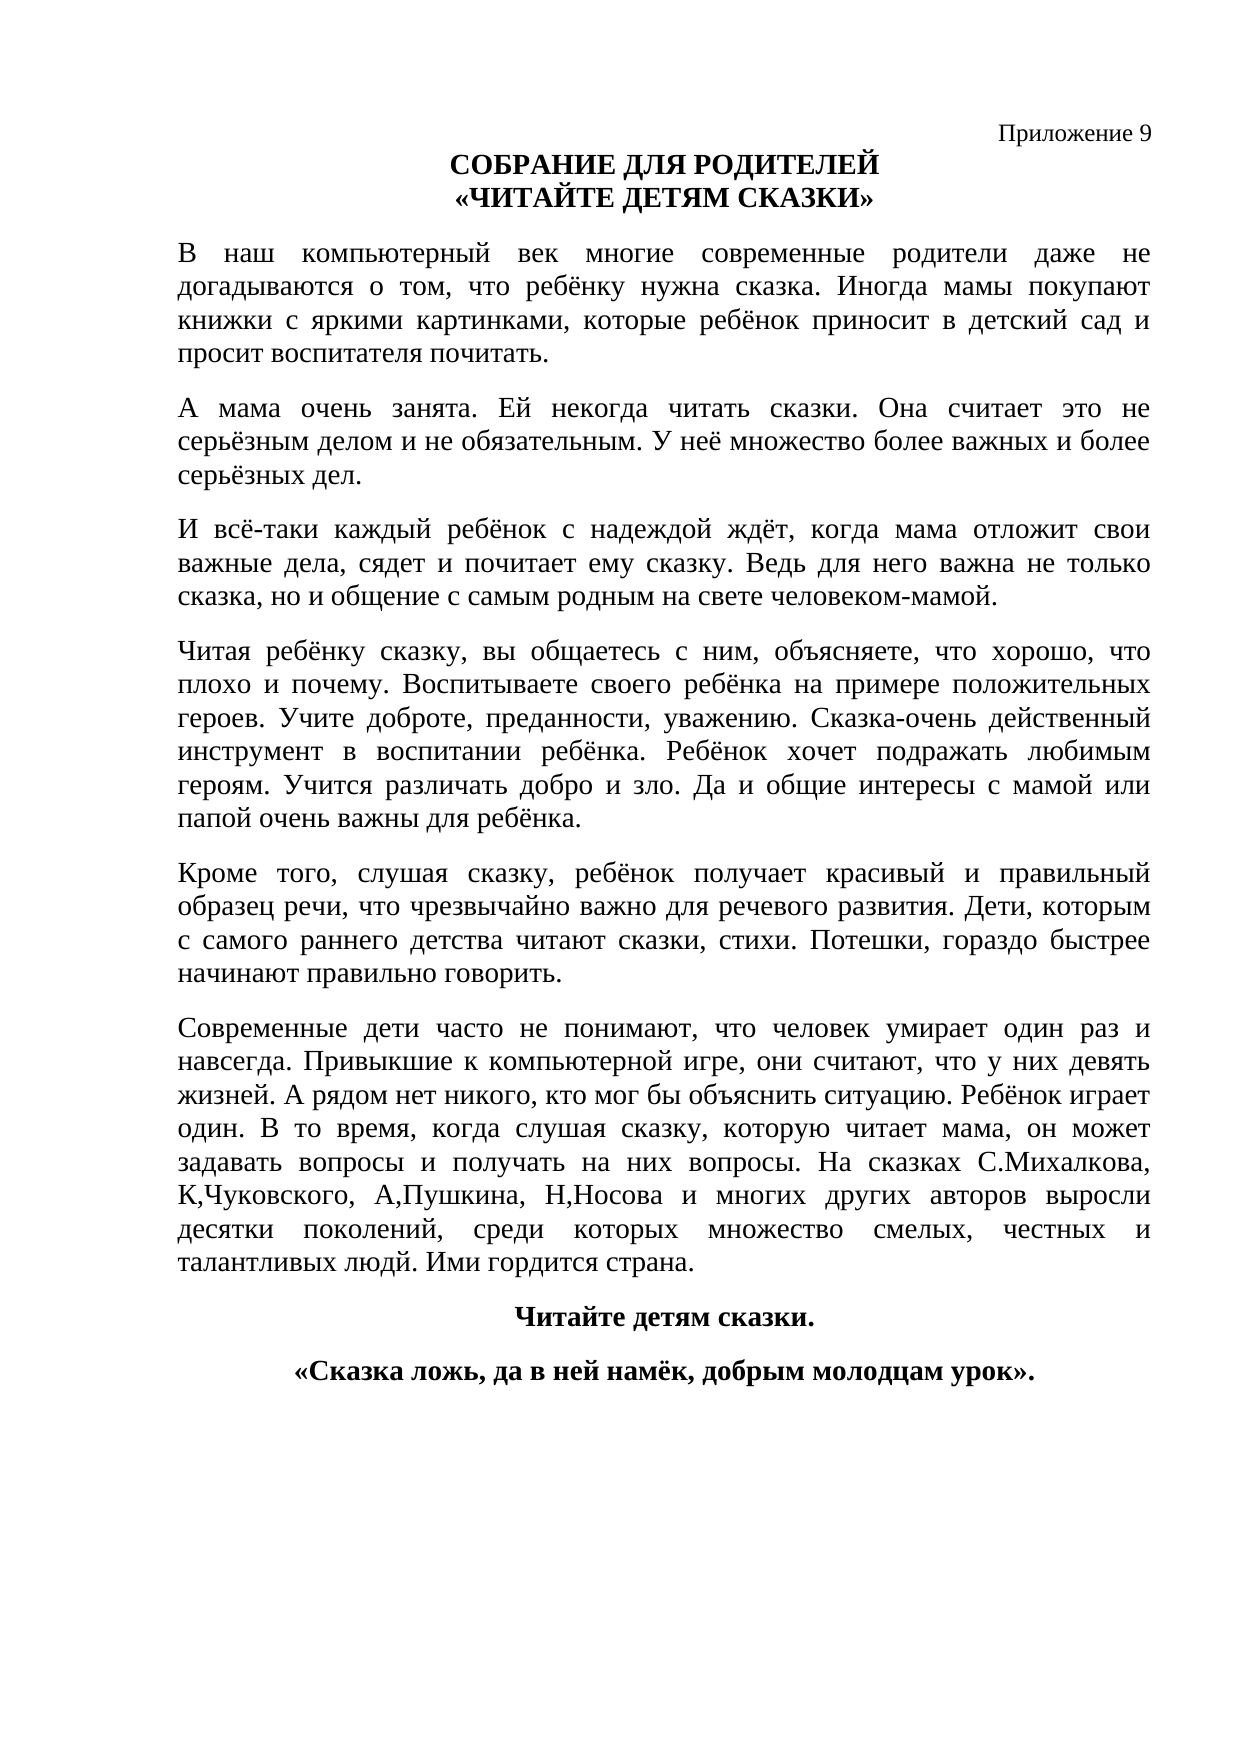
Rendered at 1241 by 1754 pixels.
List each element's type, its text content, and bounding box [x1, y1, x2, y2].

text Современные дети часто не понимают, что человек умирает один раз и навсегда. Привыкшие к компьютерной игре, они считают, что у них девять жизней. А рядом нет никого, кто мог бы объяснить ситуацию. Ребёнок играет один. В то время, когда слушая сказку, которую читает мама, он может задавать вопросы и получать на них вопросы. На сказках С.Михалкова, К,Чуковского, А,Пушкина, Н,Носова и многих других авторов выросли десятки поколений, среди которых множество смелых, честных и талантливых людй. Ими гордится страна. [177, 1010, 1152, 1278]
text СОБРАНИЕ ДЛЯ РОДИТЕЛЕЙ [177, 147, 1152, 180]
text «Сказка ложь, да в ней намёк, добрым молодцам урок». [177, 1353, 1152, 1387]
text Приложение 9 [177, 118, 1152, 147]
text А мама очень занята. Ей некогда читать сказки. Она считает это не серьёзным делом и не обязательным. У неё множество более важных и более серьёзных дел. [177, 390, 1152, 490]
text Кроме того, слушая сказку, ребёнок получает красивый и правильный образец речи, что чрезвычайно важно для речевого развития. Дети, которым с самого раннего детства читают сказки, стихи. Потешки, гораздо быстрее начинают правильно говорить. [177, 855, 1152, 989]
text «ЧИТАЙТЕ ДЕТЯМ СКАЗКИ» [177, 180, 1152, 214]
text В наш компьютерный век многие современные родители даже не догадываются о том, что ребёнку нужна сказка. Иногда мамы покупают книжки с яркими картинками, которые ребёнок приносит в детский сад и просит воспитателя почитать. [177, 235, 1152, 369]
text Читая ребёнку сказку, вы общаетесь с ним, объясняете, что хорошо, что плохо и почему. Воспитываете своего ребёнка на примере положительных героев. Учите доброте, преданности, уважению. Сказка-очень действенный инструмент в воспитании ребёнка. Ребёнок хочет подражать любимым героям. Учится различать добро и зло. Да и общие интересы с мамой или папой очень важны для ребёнка. [177, 633, 1152, 834]
text И всё-таки каждый ребёнок с надеждой ждёт, когда мама отложит свои важные дела, сядет и почитает ему сказку. Ведь для него важна не только сказка, но и общение с самым родным на свете человеком-мамой. [177, 511, 1152, 612]
text Читайте детям сказки. [177, 1299, 1152, 1332]
